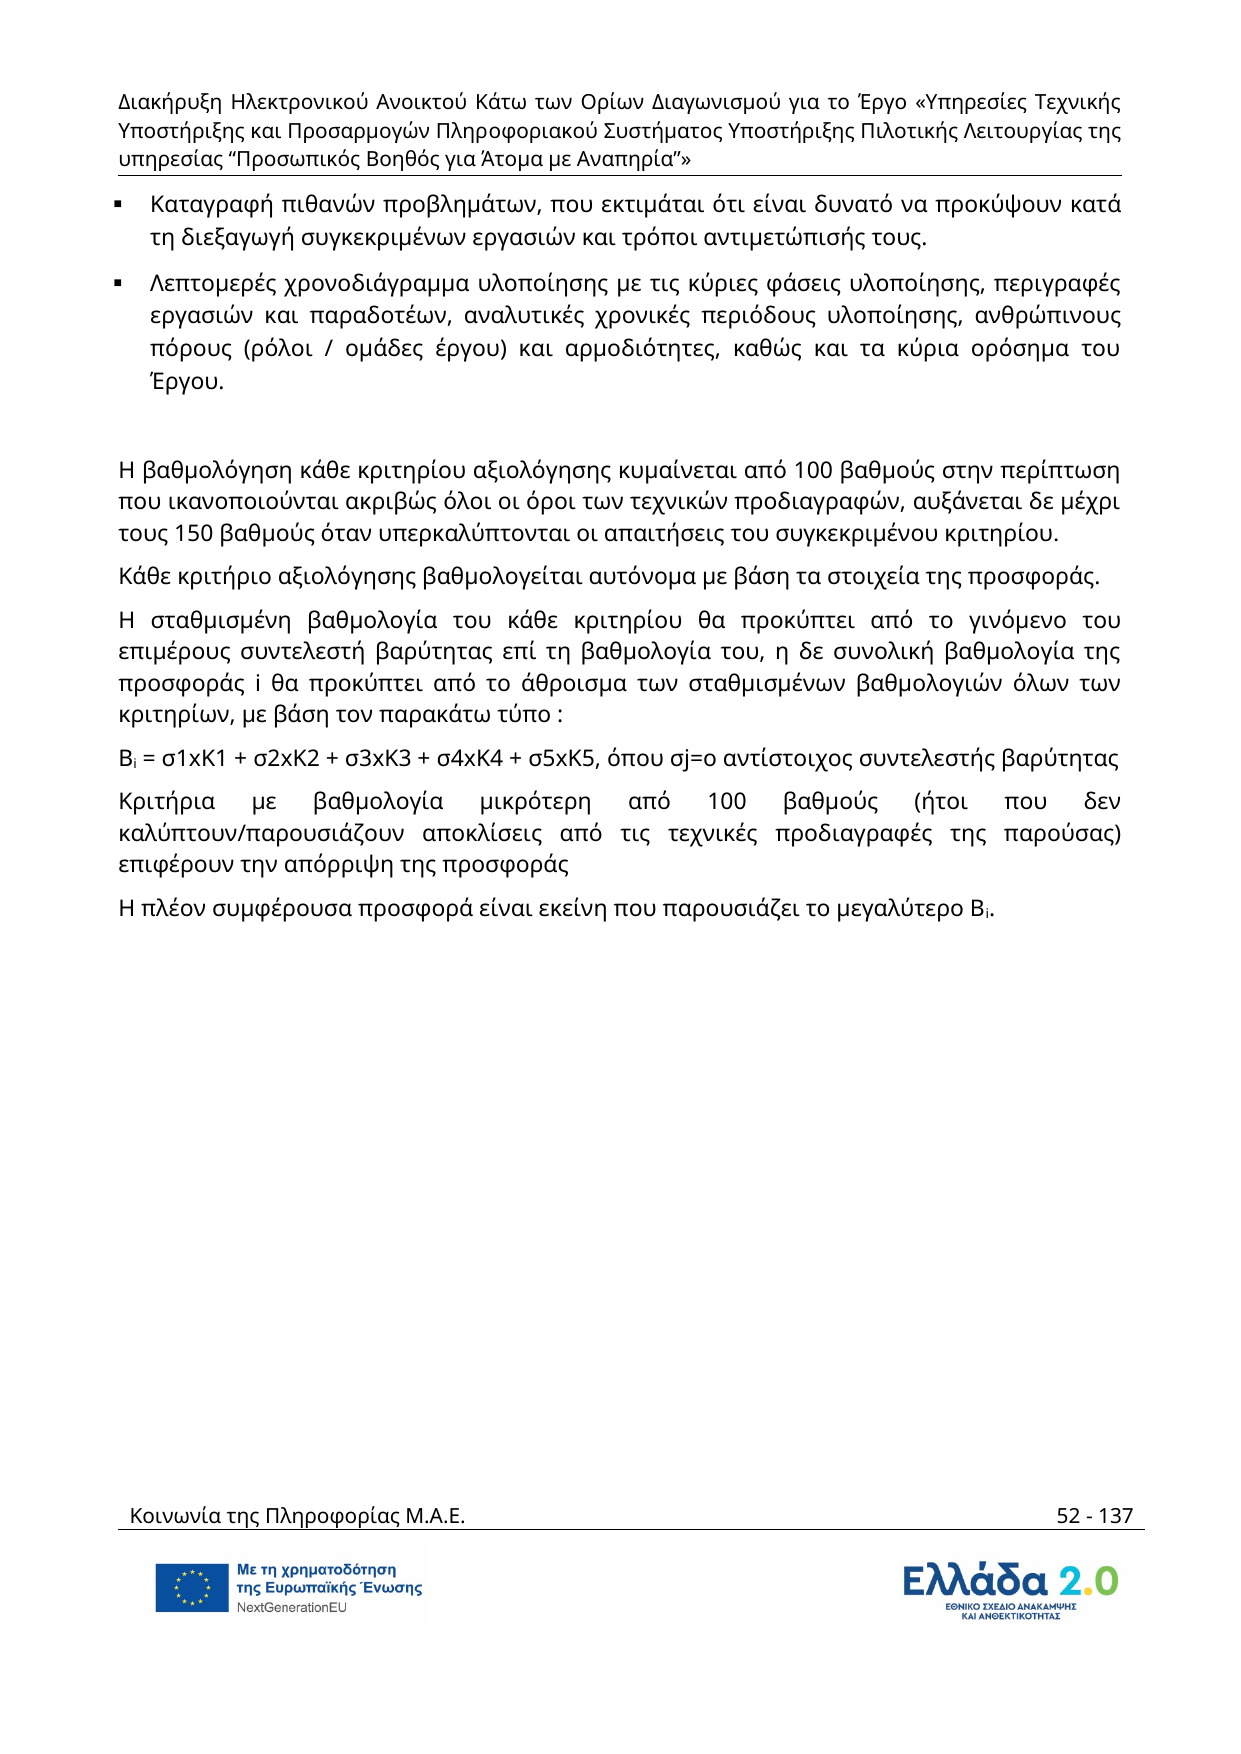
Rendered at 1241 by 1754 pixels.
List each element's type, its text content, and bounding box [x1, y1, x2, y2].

text Κάθε κριτήριο αξιολόγησης βαθμολογείται αυτόνομα με βάση τα στοιχεία της προσφοράς. [118, 560, 1122, 592]
text Η σταθμισμένη βαθμολογία του κάθε κριτηρίου θα προκύπτει από το γινόμενο του επιμέρους συντελεστή βαρύτητας επί τη βαθμολογία του, η δε συνολική βαθμολογία της προσφοράς i θα προκύπτει από το άθροισμα των σταθμισμένων βαθμολογιών όλων των κριτηρίων, με βάση τον παρακάτω τύπο : [118, 604, 1122, 729]
text Η πλέον συμφέρουσα προσφορά είναι εκείνη που παρουσιάζει το μεγαλύτερο Βi. [118, 892, 1122, 923]
text Κριτήρια με βαθμολογία μικρότερη από 100 βαθμούς (ήτοι που δεν καλύπτουν/παρουσιάζουν αποκλίσεις από τις τεχνικές προδιαγραφές της παρούσας) επιφέρουν την απόρριψη της προσφοράς [118, 785, 1122, 879]
list Λεπτομερές χρονοδιάγραμμα υλοποίησης με τις κύριες φάσεις υλοποίησης, περιγραφές εργασιών και παραδοτέων, αναλυτικές χρονικές περιόδους υλοποίησης, ανθρώπινους πόρους (ρόλοι / ομάδες έργου) και αρμοδιότητες, καθώς και τα κύρια ορόσημα του Έργου. [112, 267, 1122, 396]
text Η βαθμολόγηση κάθε κριτηρίου αξιολόγησης κυμαίνεται από 100 βαθμούς στην περίπτωση που ικανοποιούνται ακριβώς όλοι οι όροι των τεχνικών προδιαγραφών, αυξάνεται δε μέχρι τους 150 βαθμούς όταν υπερκαλύπτονται οι απαιτήσεις του συγκεκριμένου κριτηρίου. [118, 454, 1122, 548]
list Καταγραφή πιθανών προβλημάτων, που εκτιμάται ότι είναι δυνατό να προκύψουν κατά τη διεξαγωγή συγκεκριμένων εργασιών και τρόποι αντιμετώπισής τους. [112, 188, 1122, 252]
text Βi = σ1xΚ1 + σ2xΚ2 + σ3xΚ3 + σ4xΚ4 + σ5xΚ5, όπου σj=ο αντίστοιχος συντελεστής βαρύτητας [118, 742, 1122, 773]
